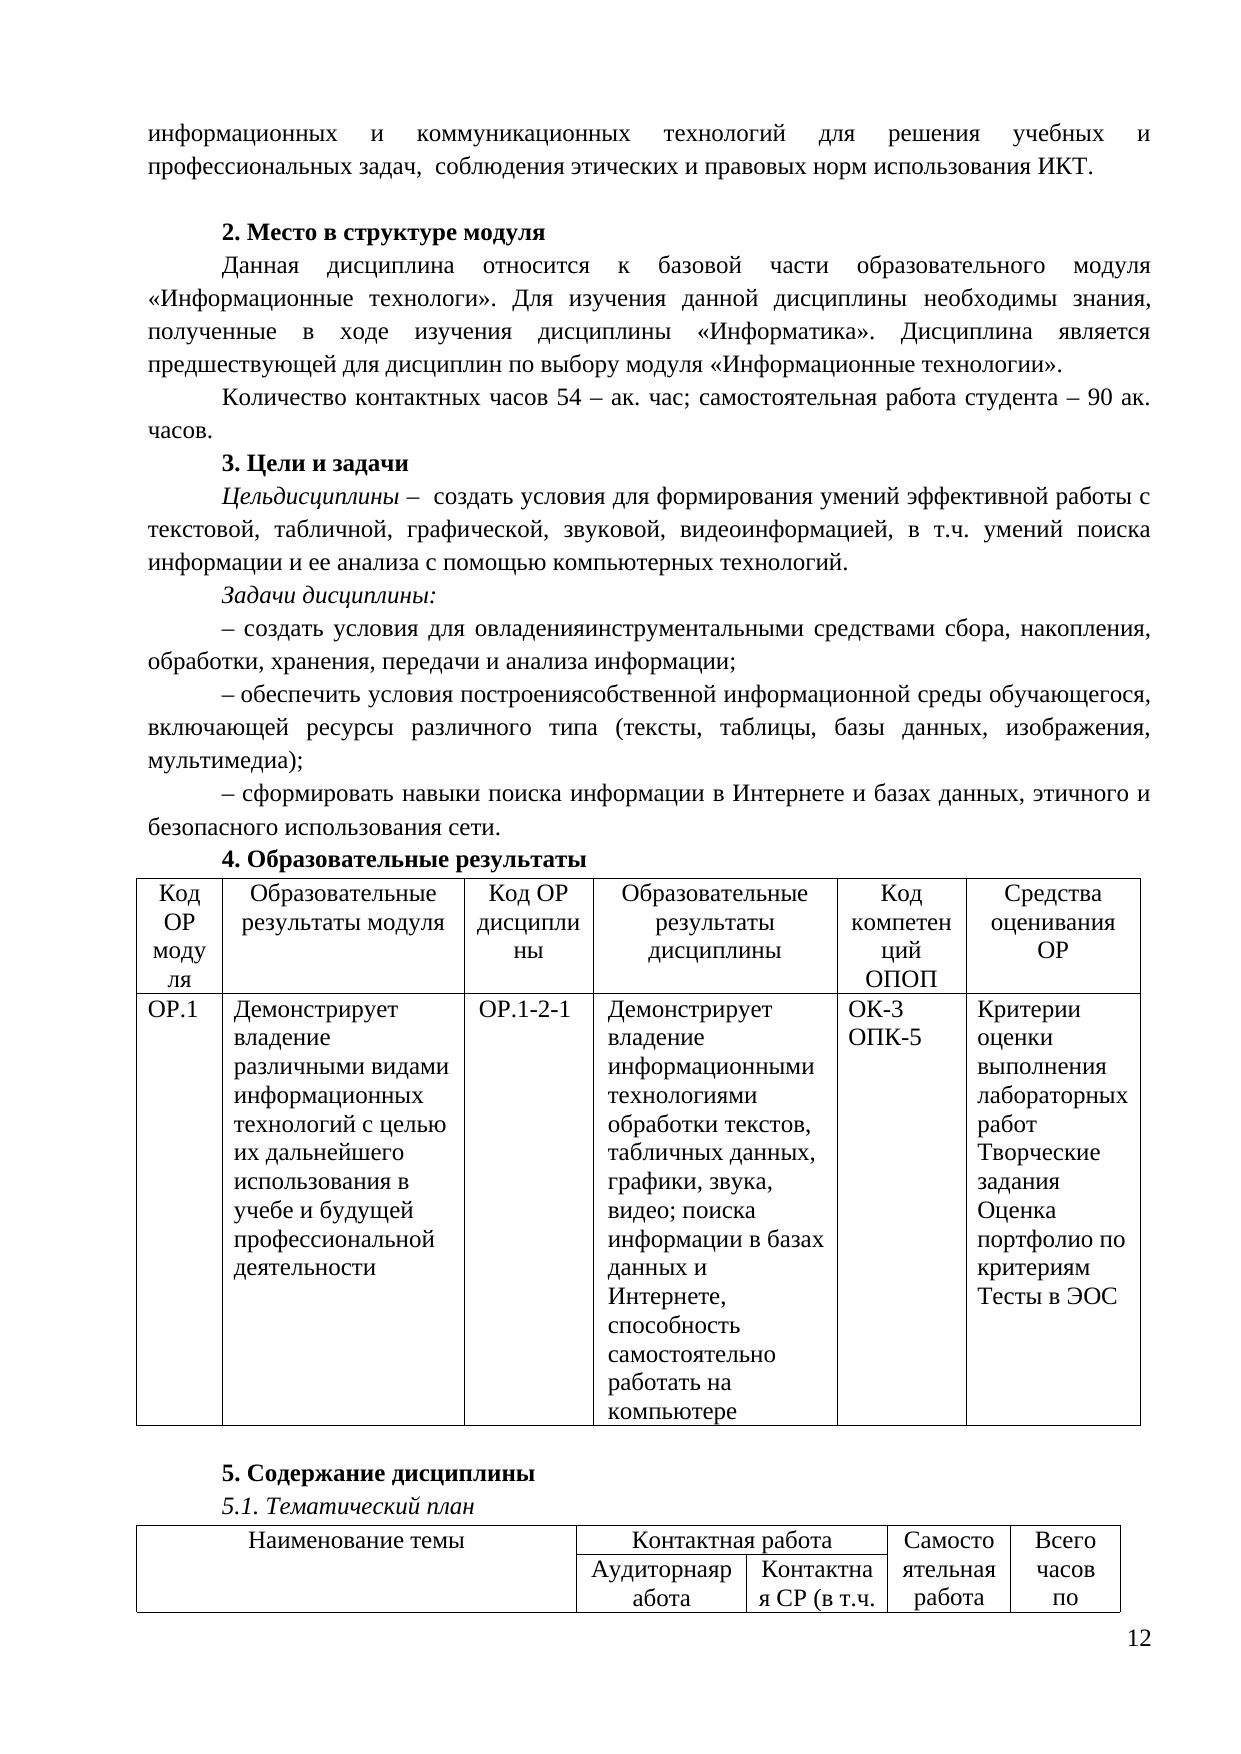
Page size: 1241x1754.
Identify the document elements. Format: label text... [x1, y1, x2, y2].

text 4. Образовательные результаты [148, 844, 1152, 873]
text Данная дисциплина относится к базовой части образовательного модуля «Информационные технологи». Для изучения данной дисциплины необходимы знания, полученные в ходе изучения дисциплины «Информатика». Дисциплина является предшествующей для дисциплин по выбору модуля «Информационные технологии». [148, 250, 1152, 378]
text Цельдисциплины – создать условия для формирования умений эффективной работы с текстовой, табличной, графической, звуковой, видеоинформацией, в т.ч. умений поиска информации и ее анализа с помощью компьютерных технологий. [148, 481, 1152, 576]
table_header Наименование темы [137, 1526, 576, 1612]
table_cell Критерии оценки выполнения лабораторных работ Творческие задания Оценка портфолио по критериям Тесты в ЭОС [967, 994, 1140, 1425]
text Количество контактных часов 54 – ак. час; самостоятельная работа студента – 90 ак. часов. [148, 382, 1152, 444]
text Задачи дисциплины: [148, 580, 1152, 609]
text – создать условия для овладенияинструментальными средствами сбора, накопления, обработки, хранения, передачи и анализа информации; [148, 613, 1152, 675]
table_header Самостоятельная работа [888, 1526, 1010, 1612]
table_header Средства оценивания ОР [967, 879, 1140, 993]
table_cell Демонстрирует владение различными видами информационных технологий с целью их дальнейшего использования в учебе и будущей профессиональной деятельности [223, 994, 464, 1425]
table_header Образовательные результаты дисциплины [594, 879, 837, 993]
text 5.1. Тематический план [148, 1491, 1152, 1520]
text 3. Цели и задачи [148, 448, 1152, 477]
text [148, 118, 1152, 180]
table_header Контактная работа [577, 1526, 887, 1554]
table_header Образовательные результаты модуля [223, 879, 464, 993]
text 2. Место в структуре модуля [148, 217, 1152, 246]
table_cell Аудиторнаяработа [577, 1555, 746, 1612]
table_cell ОР.1 [137, 994, 222, 1425]
table_header Код ОР дисциплины [465, 879, 593, 993]
table_header Код ОР модуля [137, 879, 222, 993]
table_cell Демонстрирует владение информационными технологиями обработки текстов, табличных данных, графики, звука, видео; поиска информации в базах данных и Интернете, способность самостоятельно работать на компьютере [594, 994, 837, 1425]
table_cell ОР.1-2-1 [465, 994, 593, 1425]
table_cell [747, 1555, 887, 1612]
table_header Код компетенций ОПОП [838, 879, 966, 993]
table_header Всего часов по дисциплине [1011, 1526, 1120, 1612]
text 5. Содержание дисциплины [148, 1458, 1152, 1487]
text – сформировать навыки поиска информации в Интернете и базах данных, этичного и безопасного использования сети. [148, 778, 1152, 840]
table_cell ОК-3 ОПК-5 [838, 994, 966, 1425]
text – обеспечить условия построениясобственной информационной среды обучающегося, включающей ресурсы различного типа (тексты, таблицы, базы данных, изображения, мультимедиа); [148, 679, 1152, 774]
